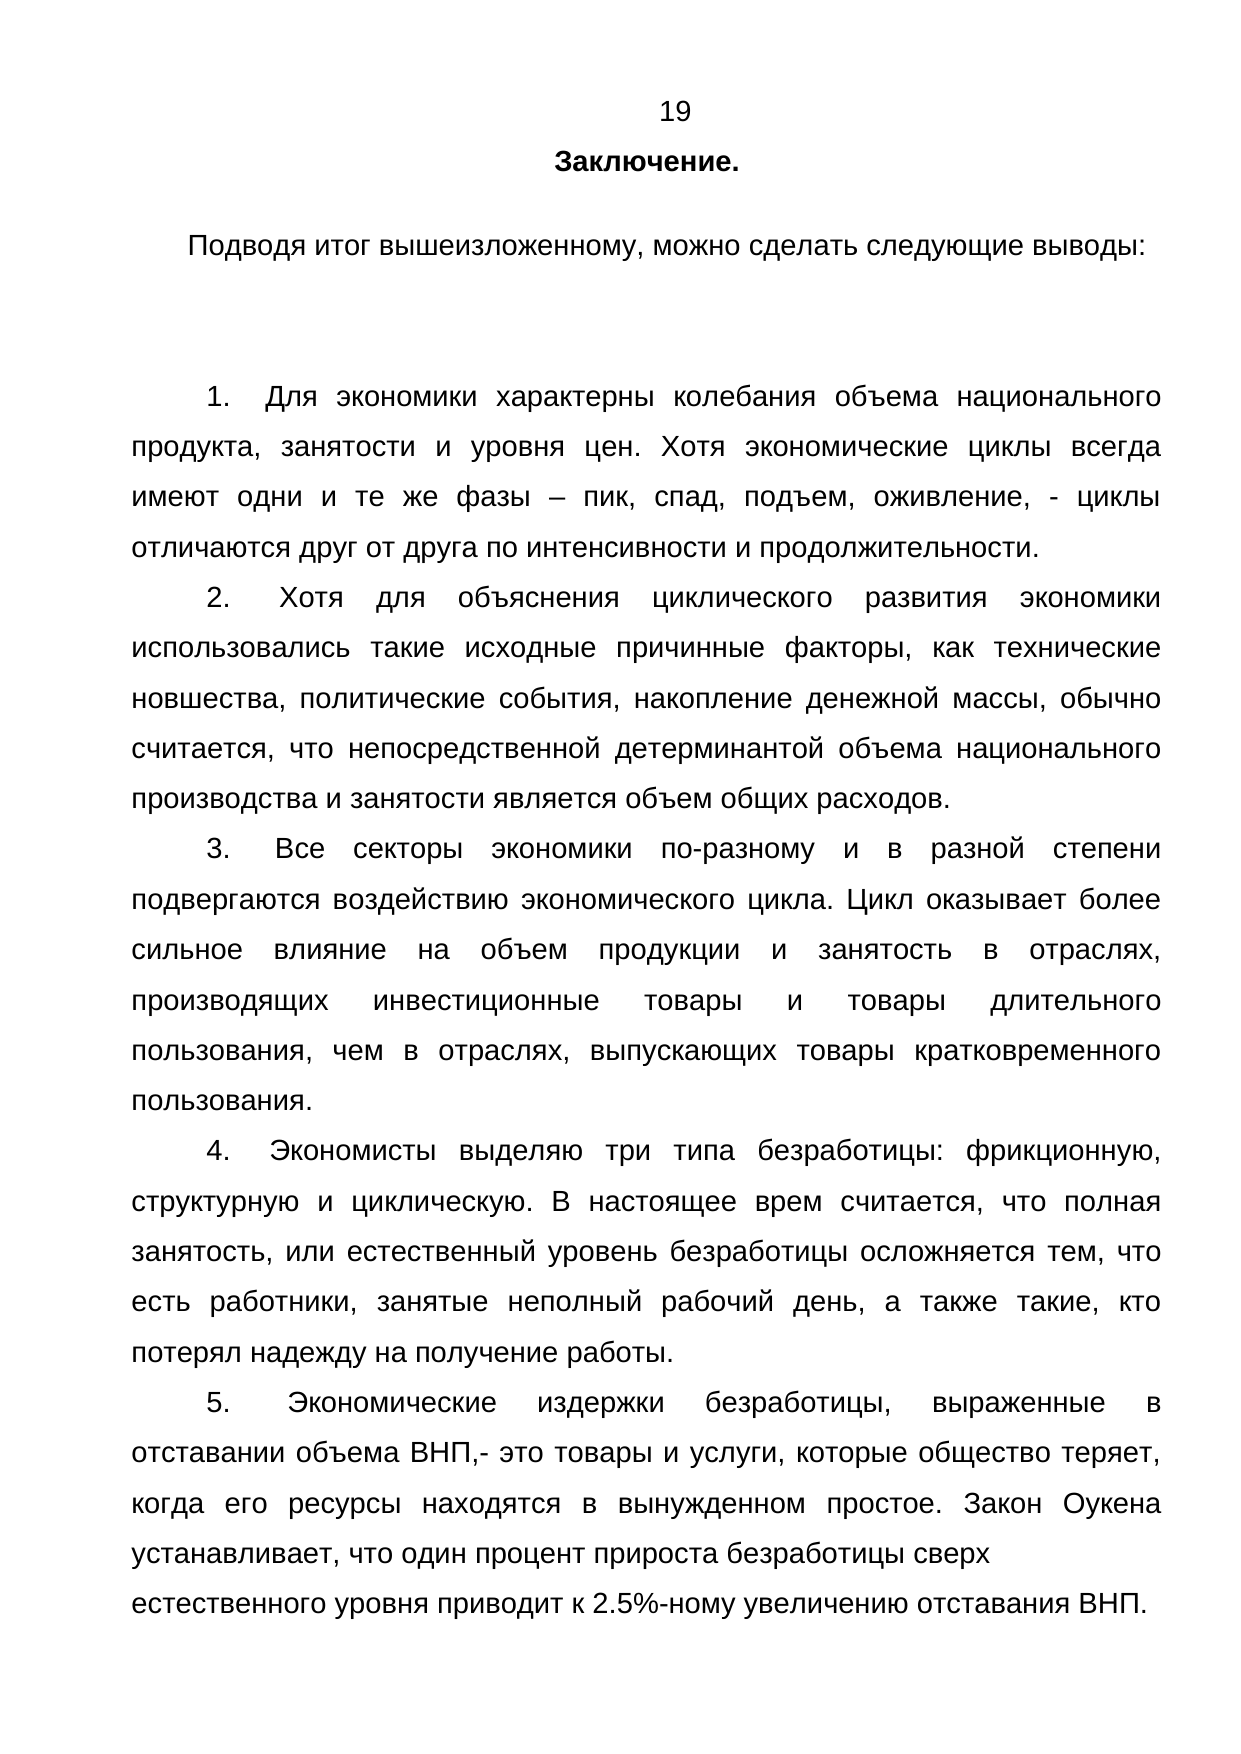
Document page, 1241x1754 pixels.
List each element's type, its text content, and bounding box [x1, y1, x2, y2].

text Подводя итог вышеизложенному, можно сделать следующие выводы: [131, 228, 1162, 261]
text 19 [131, 94, 1162, 127]
text Заключение. [131, 144, 1162, 177]
text 2. Хотя для объяснения циклического развития экономики использовались такие исходные причинные факторы, как технические новшества, политические события, накопление денежной массы, обычно считается, что непосредственной детерминантой объема национального производства и занятости является объем общих расходов. [131, 580, 1162, 815]
text 4. Экономисты выделяю три типа безработицы: фрикционную, структурную и циклическую. В настоящее врем считается, что полная занятость, или естественный уровень безработицы осложняется тем, что есть работники, занятые неполный рабочий день, а также такие, кто потерял надежду на получение работы. [131, 1133, 1162, 1368]
text 1. Для экономики характерны колебания объема национального продукта, занятости и уровня цен. Хотя экономические циклы всегда имеют одни и те же фазы – пик, спад, подъем, оживление, - циклы отличаются друг от друга по интенсивности и продолжительности. [131, 379, 1162, 563]
text 5. Экономические издержки безработицы, выраженные в отставании объема ВНП,- это товары и услуги, которые общество теряет, когда его ресурсы находятся в вынужденном простое. Закон Оукена устанавливает, что один процент прироста безработицы сверх [131, 1385, 1162, 1569]
text 3. Все секторы экономики по-разному и в разной степени подвергаются воздействию экономического цикла. Цикл оказывает более сильное влияние на объем продукции и занятость в отраслях, производящих инвестиционные товары и товары длительного пользования, чем в отраслях, выпускающих товары кратковременного пользования. [131, 832, 1162, 1117]
text естественного уровня приводит к 2.5%-ному увеличению отставания ВНП. [131, 1586, 1162, 1620]
